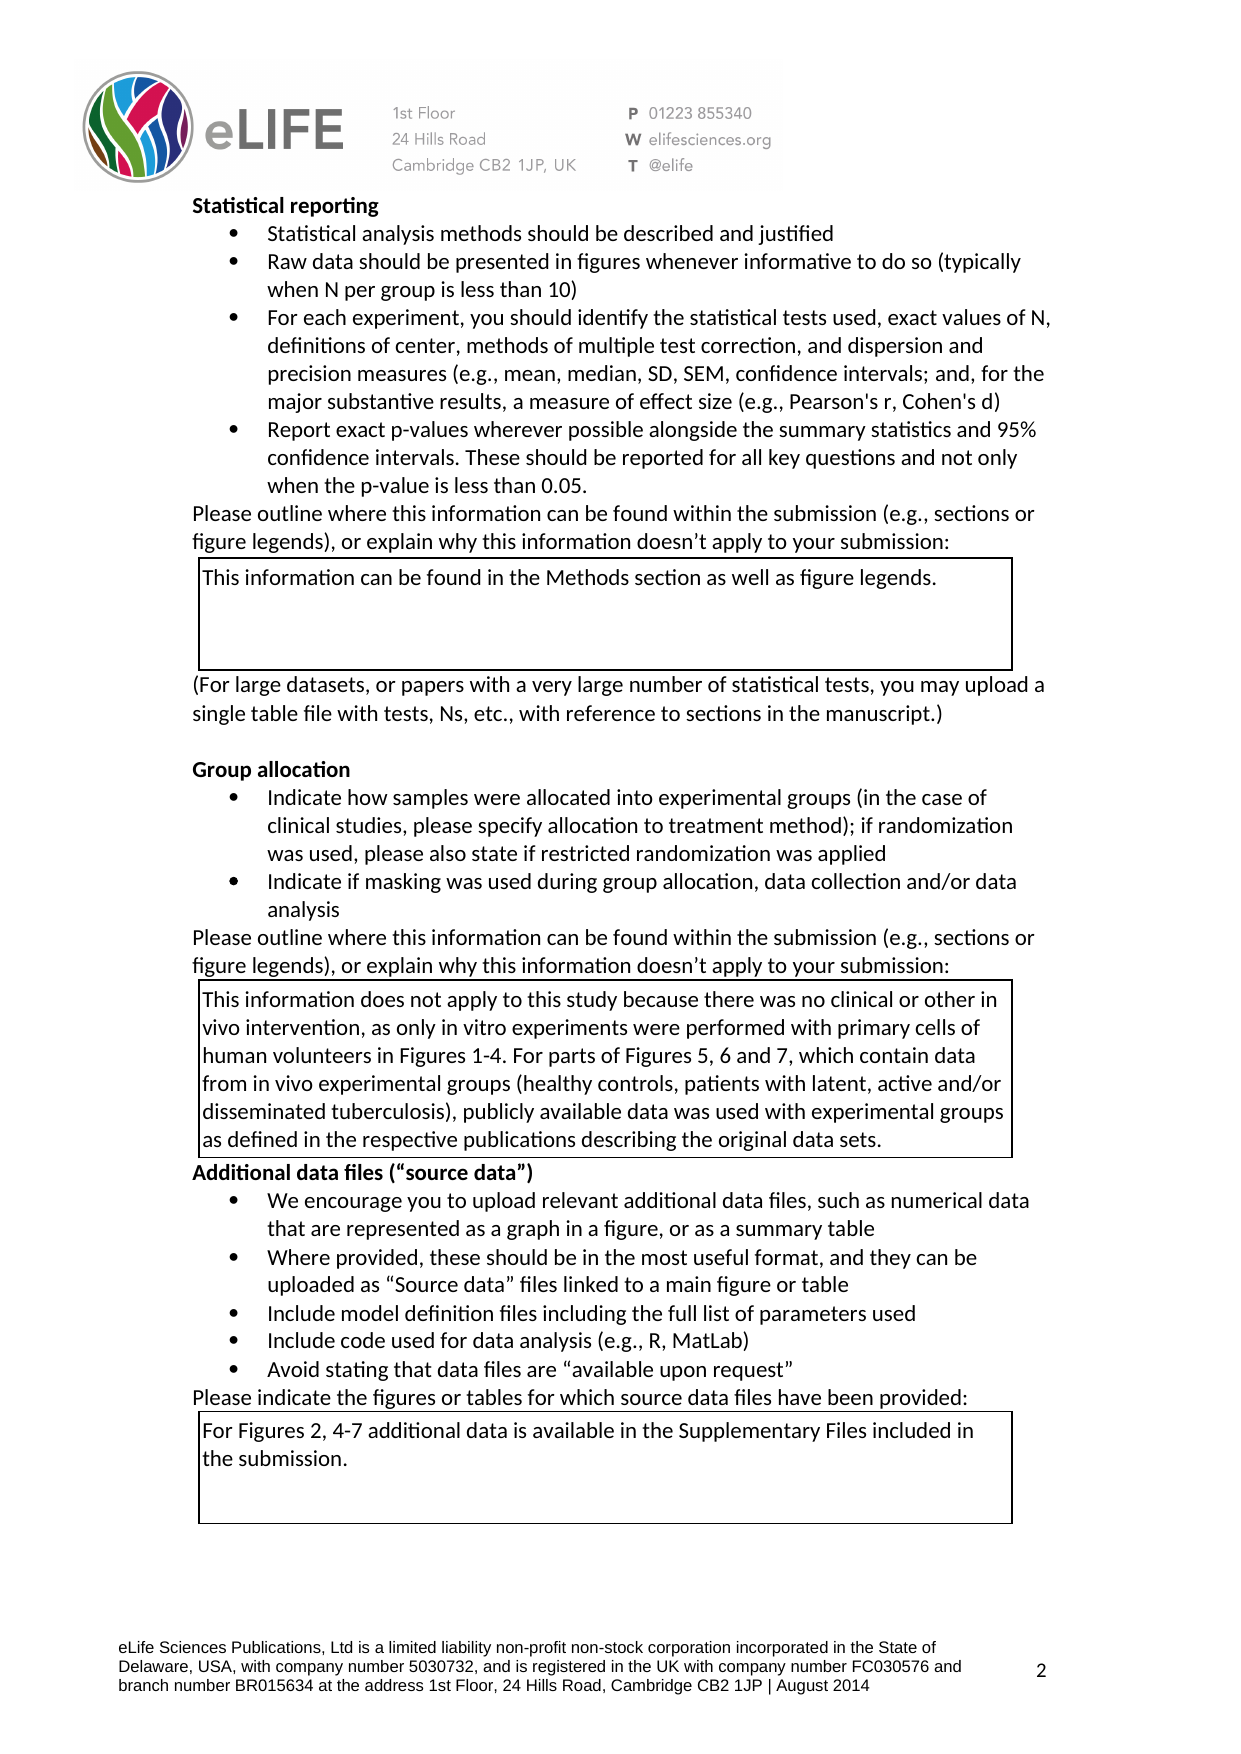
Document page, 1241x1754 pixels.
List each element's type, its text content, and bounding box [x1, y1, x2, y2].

list For each experiment, you should identify the statistical tests used, exact values of N, definitions of center, methods of multiple test correction, and dispersion and precision measures (e.g., mean, median, SD, SEM, confidence intervals; and, for the major substantive results, a measure of effect size (e.g., Pearson's r, Cohen's d) [229, 303, 1053, 415]
text For Figures 2, 4-7 additional data is available in the Supplementary Files included in the submission. [200, 1414, 1011, 1475]
list Include model definition files including the full list of parameters used [229, 1299, 1053, 1327]
text Additional data files (“source data”) [192, 1007, 1053, 1187]
list Statistical analysis methods should be described and justified [229, 219, 1053, 247]
list Include code used for data analysis (e.g., R, MatLab) [229, 1327, 1053, 1355]
list Where provided, these should be in the most useful format, and they can be uploaded as “Source data” files linked to a main figure or table [229, 1243, 1053, 1299]
list Report exact p-values wherever possible alongside the summary statistics and 95% confidence intervals. These should be reported for all key questions and not only when the p-value is less than 0.05. [229, 415, 1053, 499]
picture [73, 59, 784, 191]
text Group allocation [192, 755, 1053, 783]
list Avoid stating that data files are “available upon request” [229, 1355, 1053, 1383]
list Indicate if masking was used during group allocation, data collection and/or data analysis [229, 867, 1053, 923]
text This information can be found in the Methods section as well as figure legends. [200, 561, 1011, 591]
list Raw data should be presented in figures whenever informative to do so (typically when N per group is less than 10) [229, 247, 1053, 303]
text This information does not apply to this study because there was no clinical or other in vivo intervention, as only in vitro experiments were performed with primary cells of human volunteers in Figures 1-4. For parts of Figures 5, 6 and 7, which contain data from in vivo experimental groups (healthy controls, patients with latent, active and/or disseminated tuberculosis), publicly available data was used with experimental groups as defined in the respective publications describing the original data sets. [200, 983, 1011, 1155]
text Please indicate the figures or tables for which source data files have been provided: [192, 1383, 1053, 1411]
text Statistical reporting [192, 191, 1053, 219]
text (For large datasets, or papers with a very large number of statistical tests, you may upload a single table file with tests, Ns, etc., with reference to sections in the manuscript.) [192, 583, 1053, 727]
list We encourage you to upload relevant additional data files, such as numerical data that are represented as a graph in a figure, or as a summary table [229, 1187, 1053, 1243]
list Indicate how samples were allocated into experimental groups (in the case of clinical studies, please specify allocation to treatment method); if randomization was used, please also state if restricted randomization was applied [229, 783, 1053, 867]
